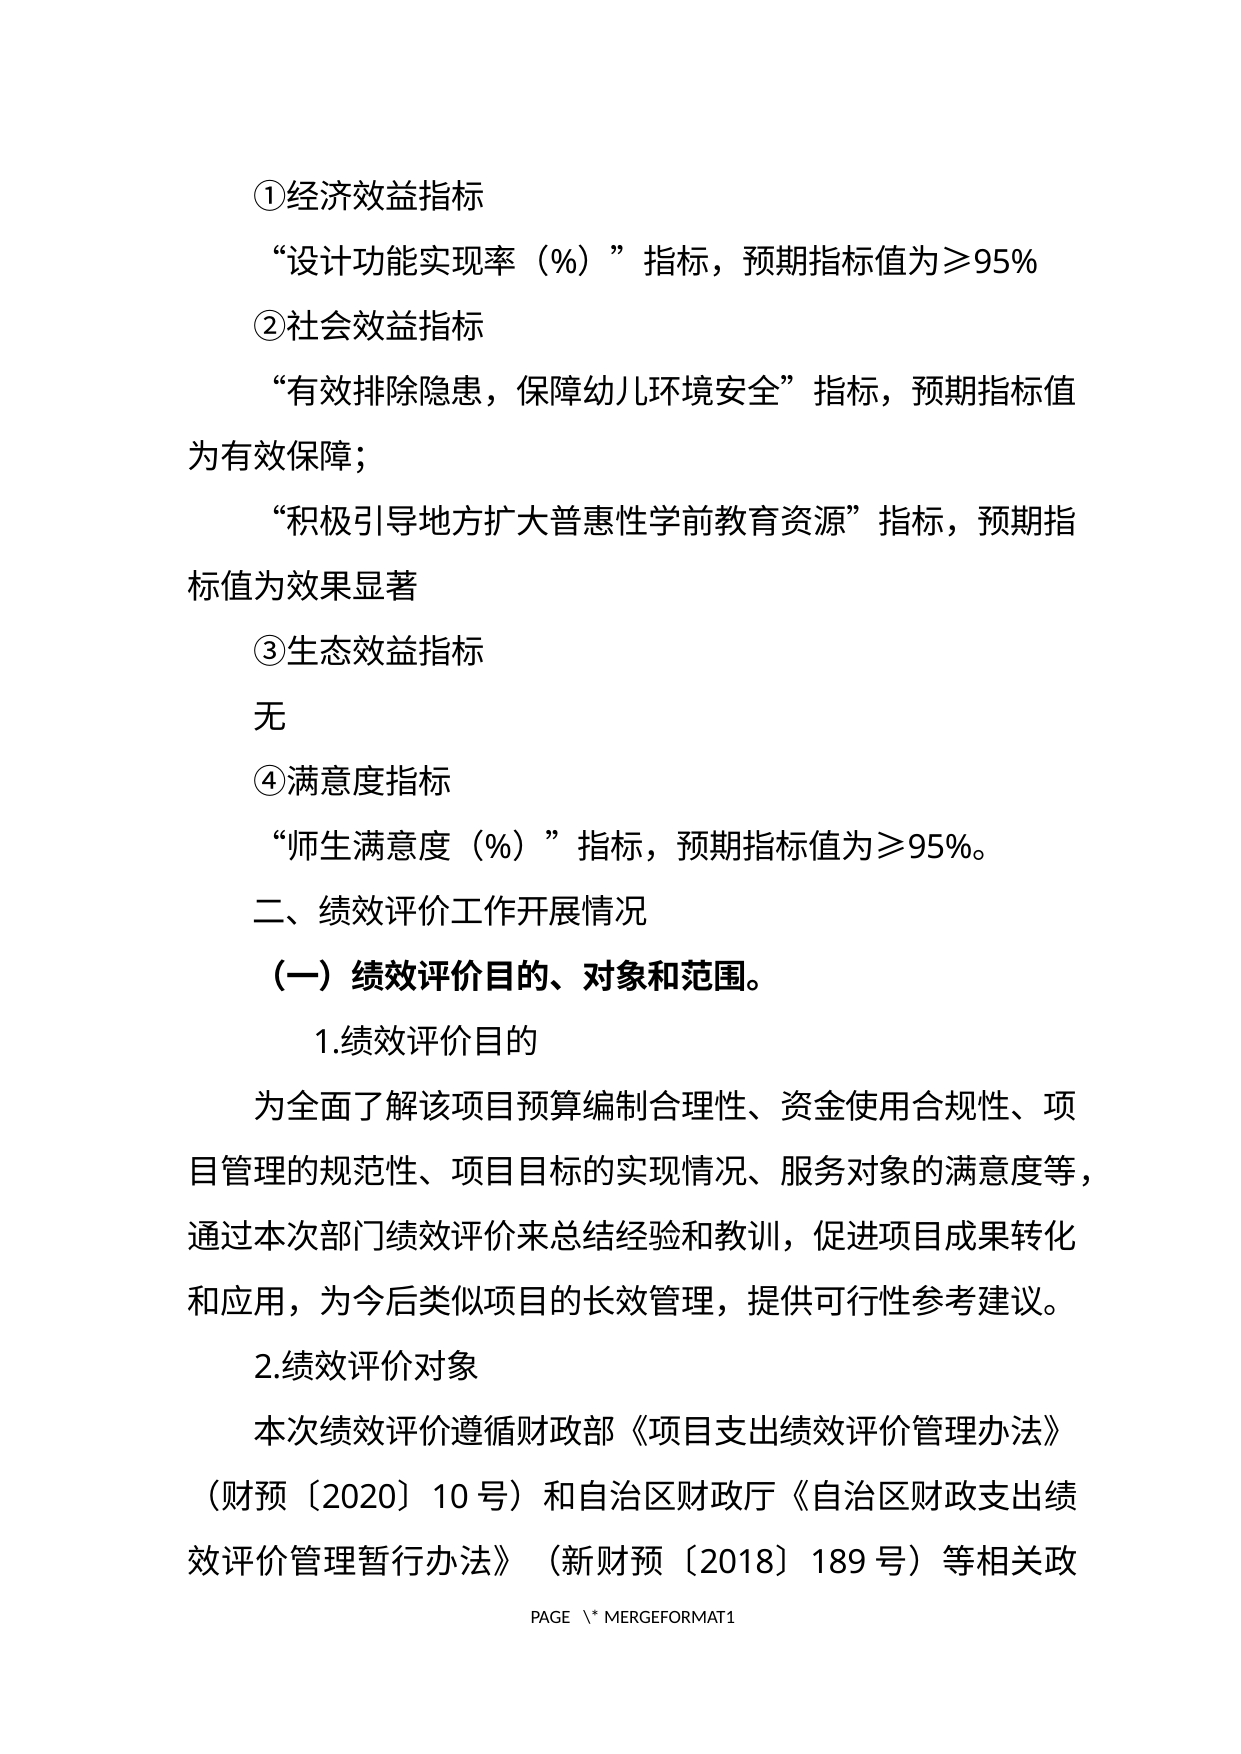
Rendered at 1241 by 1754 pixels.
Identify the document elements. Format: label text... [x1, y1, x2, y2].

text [187, 1007, 1078, 1592]
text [187, 162, 1078, 877]
text 二、绩效评价工作开展情况 [187, 877, 1078, 942]
text （一）绩效评价目的、对象和范围。 [187, 942, 1078, 1007]
